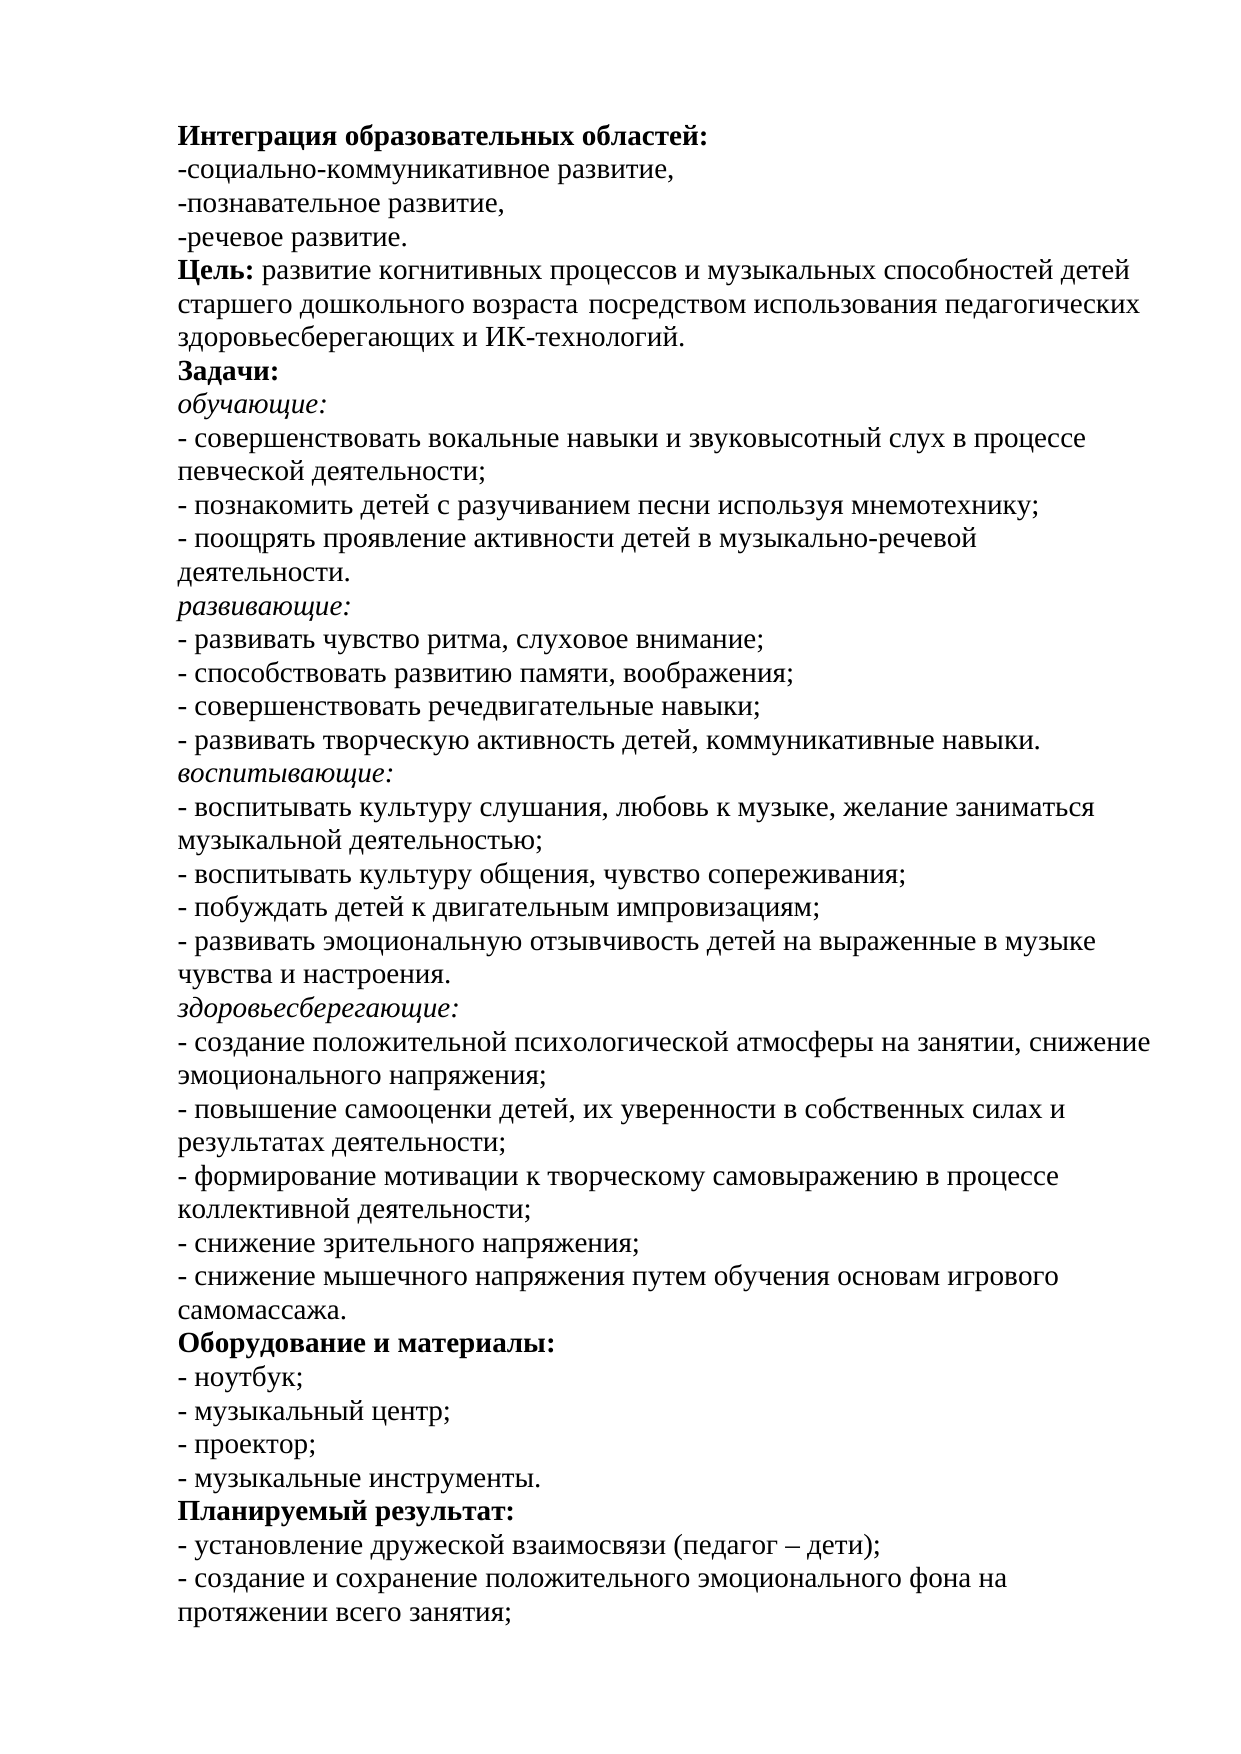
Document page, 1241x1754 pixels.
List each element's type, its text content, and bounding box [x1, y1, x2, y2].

text - формирование мотивации к творческому самовыражению в процессе коллективной деятельности; [177, 1158, 1152, 1225]
text -познавательное развитие, [177, 185, 1152, 219]
text - ноутбук; [177, 1359, 1152, 1393]
text - музыкальный центр; [177, 1393, 1152, 1426]
text - установление дружеской взаимосвязи (педагог – дети); [177, 1527, 1152, 1560]
text - снижение зрительного напряжения; [177, 1225, 1152, 1258]
text - проектор; [177, 1426, 1152, 1460]
text - поощрять проявление активности детей в музыкально-речевой деятельности. [177, 521, 1152, 588]
text Оборудование и материалы: [177, 1326, 1152, 1359]
text -речевое развитие. [177, 219, 1152, 252]
text - создание положительной психологической атмосферы на занятии, снижение эмоционального напряжения; [177, 1024, 1152, 1091]
text - музыкальные инструменты. [177, 1460, 1152, 1493]
text - повышение самооценки детей, их уверенности в собственных силах и результатах деятельности; [177, 1091, 1152, 1158]
text Задачи: [177, 353, 1152, 386]
text - развивать творческую активность детей, коммуникативные навыки. [177, 722, 1152, 755]
text обучающие: - совершенствовать вокальные навыки и звуковысотный слух в процессе певческой деятельности; [177, 386, 1152, 487]
text здоровьесберегающие: [177, 990, 1152, 1024]
text -социально-коммуникативное развитие, [177, 152, 1152, 185]
text воспитывающие: [177, 755, 1152, 789]
text Цель: развитие когнитивных процессов и музыкальных способностей детей старшего дошкольного возраста посредством использования педагогических здоровьесберегающих и ИК-технологий. [177, 252, 1152, 353]
text - снижение мышечного напряжения путем обучения основам игрового самомассажа. [177, 1258, 1152, 1326]
text - способствовать развитию памяти, воображения; - совершенствовать речедвигательные навыки; [177, 655, 1152, 722]
text Интеграция образовательных областей: [177, 118, 1152, 152]
text развивающие: - развивать чувство ритма, слуховое внимание; [177, 588, 1152, 655]
text - воспитывать культуру слушания, любовь к музыке, желание заниматься музыкальной деятельностью; - воспитывать культуру общения, чувство сопереживания; [177, 789, 1152, 889]
text - развивать эмоциональную отзывчивость детей на выраженные в музыке чувства и настроения. [177, 923, 1152, 990]
text - познакомить детей с разучиванием песни используя мнемотехнику; [177, 487, 1152, 521]
text Планируемый результат: [177, 1493, 1152, 1527]
text - побуждать детей к двигательным импровизациям; [177, 889, 1152, 923]
text - создание и сохранение положительного эмоционального фона на протяжении всего занятия; [177, 1560, 1152, 1627]
